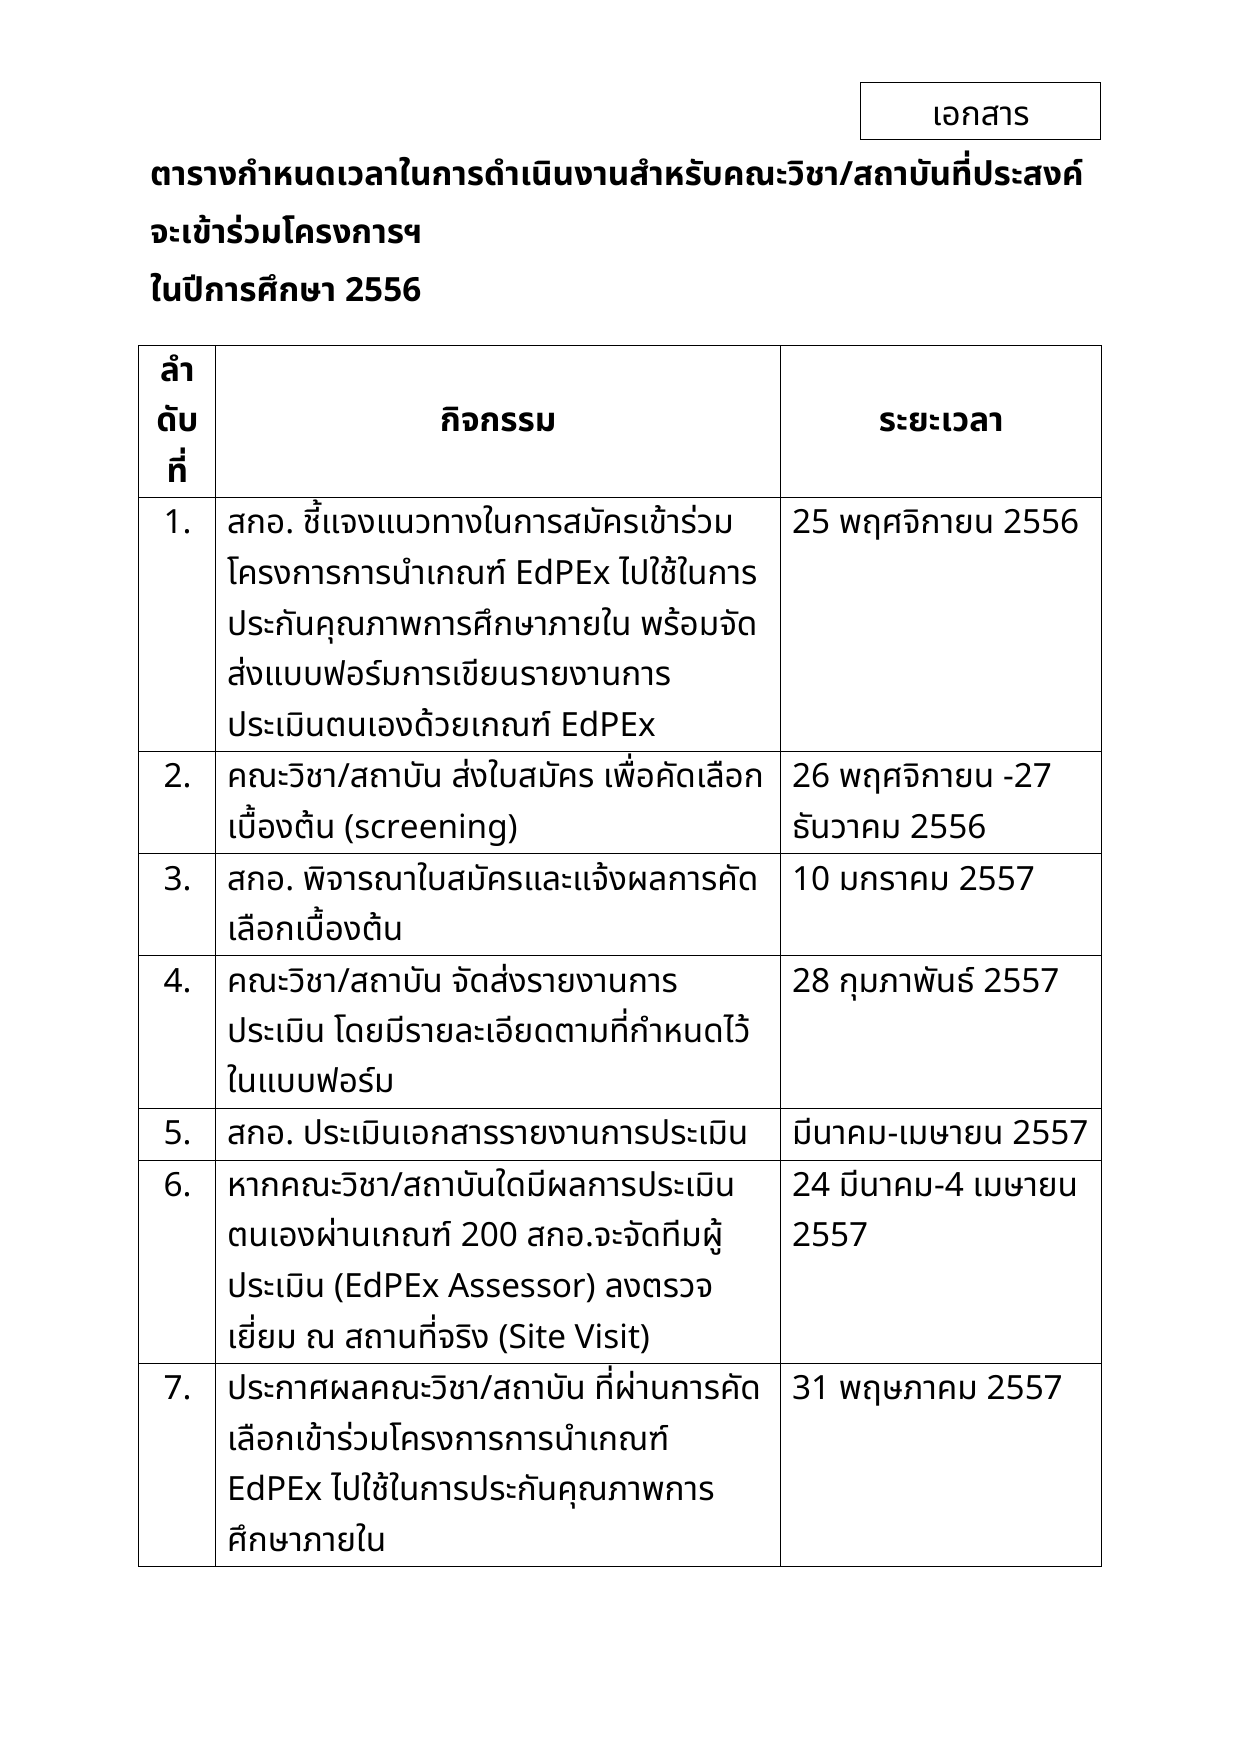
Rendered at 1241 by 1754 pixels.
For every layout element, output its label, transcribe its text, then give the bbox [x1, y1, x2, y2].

table_header กิจกรรม [216, 346, 780, 497]
table_cell 28 กุมภาพันธ์ 2557 [781, 956, 1101, 1108]
table_cell สกอ. ชี้แจงแนวทางในการสมัครเข้าร่วมโครงการการนำเกณฑ์ EdPEx ไปใช้ในการประกันคุณภาพการศึกษาภายใน พร้อมจัดส่งแบบฟอร์มการเขียนรายงานการประเมินตนเองด้วยเกณฑ์ EdPEx [216, 498, 780, 751]
table_cell 4. [139, 956, 215, 1108]
table_cell คณะวิชา/สถาบัน จัดส่งรายงานการประเมิน โดยมีรายละเอียดตามที่กำหนดไว้ในแบบฟอร์ม [216, 956, 780, 1108]
table_cell สกอ. ประเมินเอกสารรายงานการประเมิน [216, 1109, 780, 1159]
table_cell 3. [139, 854, 215, 955]
table_cell คณะวิชา/สถาบัน ส่งใบสมัคร เพื่อคัดเลือกเบื้องต้น (screening) [216, 752, 780, 853]
table_cell 7. [139, 1364, 215, 1566]
table_cell หากคณะวิชา/สถาบันใดมีผลการประเมินตนเองผ่านเกณฑ์ 200 สกอ.จะจัดทีมผู้ประเมิน (EdPEx Assessor) ลงตรวจเยี่ยม ณ สถานที่จริง (Site Visit) [216, 1161, 780, 1363]
table_header ระยะเวลา [781, 346, 1101, 497]
table_cell 6. [139, 1161, 215, 1363]
table_cell 26 พฤศจิกายน -27 ธันวาคม 2556 [781, 752, 1101, 853]
table_cell 31 พฤษภาคม 2557 [781, 1364, 1101, 1566]
table_cell ประกาศผลคณะวิชา/สถาบัน ที่ผ่านการคัดเลือกเข้าร่วมโครงการการนำเกณฑ์ EdPEx ไปใช้ในการประกันคุณภาพการศึกษาภายใน [216, 1364, 780, 1566]
table_cell สกอ. พิจารณาใบสมัครและแจ้งผลการคัดเลือกเบื้องต้น [216, 854, 780, 955]
text ในปีการศึกษา 2556 [150, 266, 1090, 317]
table_cell 5. [139, 1109, 215, 1159]
table_header ลำดับที่ [139, 346, 215, 497]
text ตารางกำหนดเวลาในการดำเนินงานสำหรับคณะวิชา/สถาบันที่ประสงค์จะเข้าร่วมโครงการฯ [150, 150, 1090, 258]
table_cell 10 มกราคม 2557 [781, 854, 1101, 955]
table_cell 25 พฤศจิกายน 2556 [781, 498, 1101, 751]
table_cell 24 มีนาคม-4 เมษายน 2557 [781, 1161, 1101, 1363]
table_cell 1. [139, 498, 215, 751]
table_cell 2. [139, 752, 215, 853]
table_cell มีนาคม-เมษายน 2557 [781, 1109, 1101, 1159]
